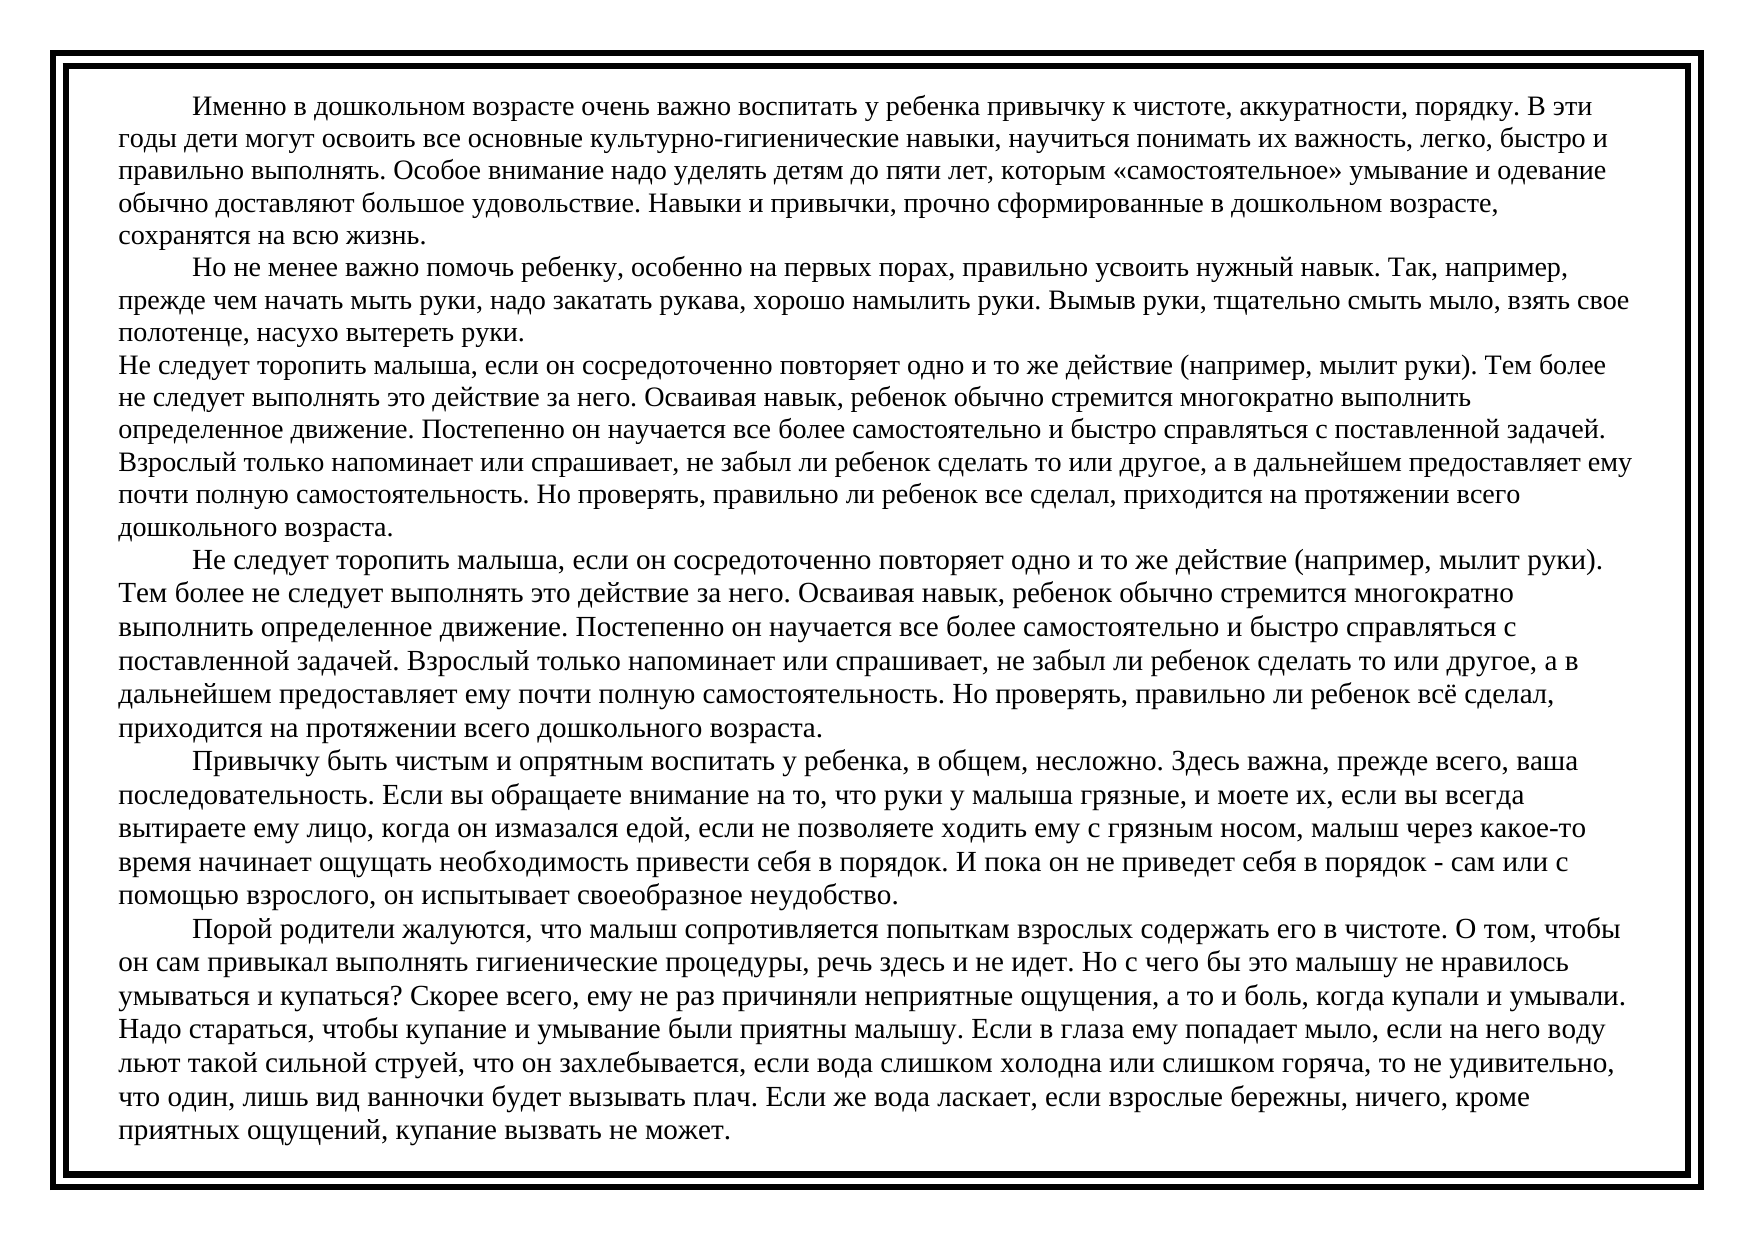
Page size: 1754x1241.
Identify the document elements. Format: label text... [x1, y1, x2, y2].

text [118, 542, 1636, 1146]
text Не следует торопить малыша, если он сосредоточенно повторяет одно и то же действие (например, мылит руки). Тем более не следует выполнять это действие за него. Осваивая навык, ребенок обычно стремится многократно выполнить определенное движение. Постепенно он научается все более самостоятельно и быстро справляться с поставленной задачей. Взрослый только напоминает или спрашивает, не забыл ли ребенок сделать то или другое, а в дальнейшем предоставляет ему почти полную самостоятельность. Но проверять, правильно ли ребенок все сделал, приходится на протяжении всего дошкольного возраста. [118, 348, 1636, 542]
text Именно в дошкольном возрасте очень важно воспитать у ребенка привычку к чистоте, аккуратности, порядку. В эти годы дети могут освоить все основные культурно-гигиенические навыки, научиться понимать их важность, легко, быстро и правильно выполнять. Особое внимание надо уделять детям до пяти лет, которым «самостоятельное» умывание и одевание обычно доставляют большое удовольствие. Навыки и привычки, прочно сформированные в дошкольном возрасте, сохранятся на всю жизнь. [118, 88, 1636, 251]
text Но не менее важно помочь ребенку, особенно на первых порах, правильно усвоить нужный навык. Так, например, прежде чем начать мыть руки, надо закатать рукава, хорошо намылить руки. Вымыв руки, тщательно смыть мыло, взять свое полотенце, насухо вытереть руки. [118, 251, 1636, 348]
